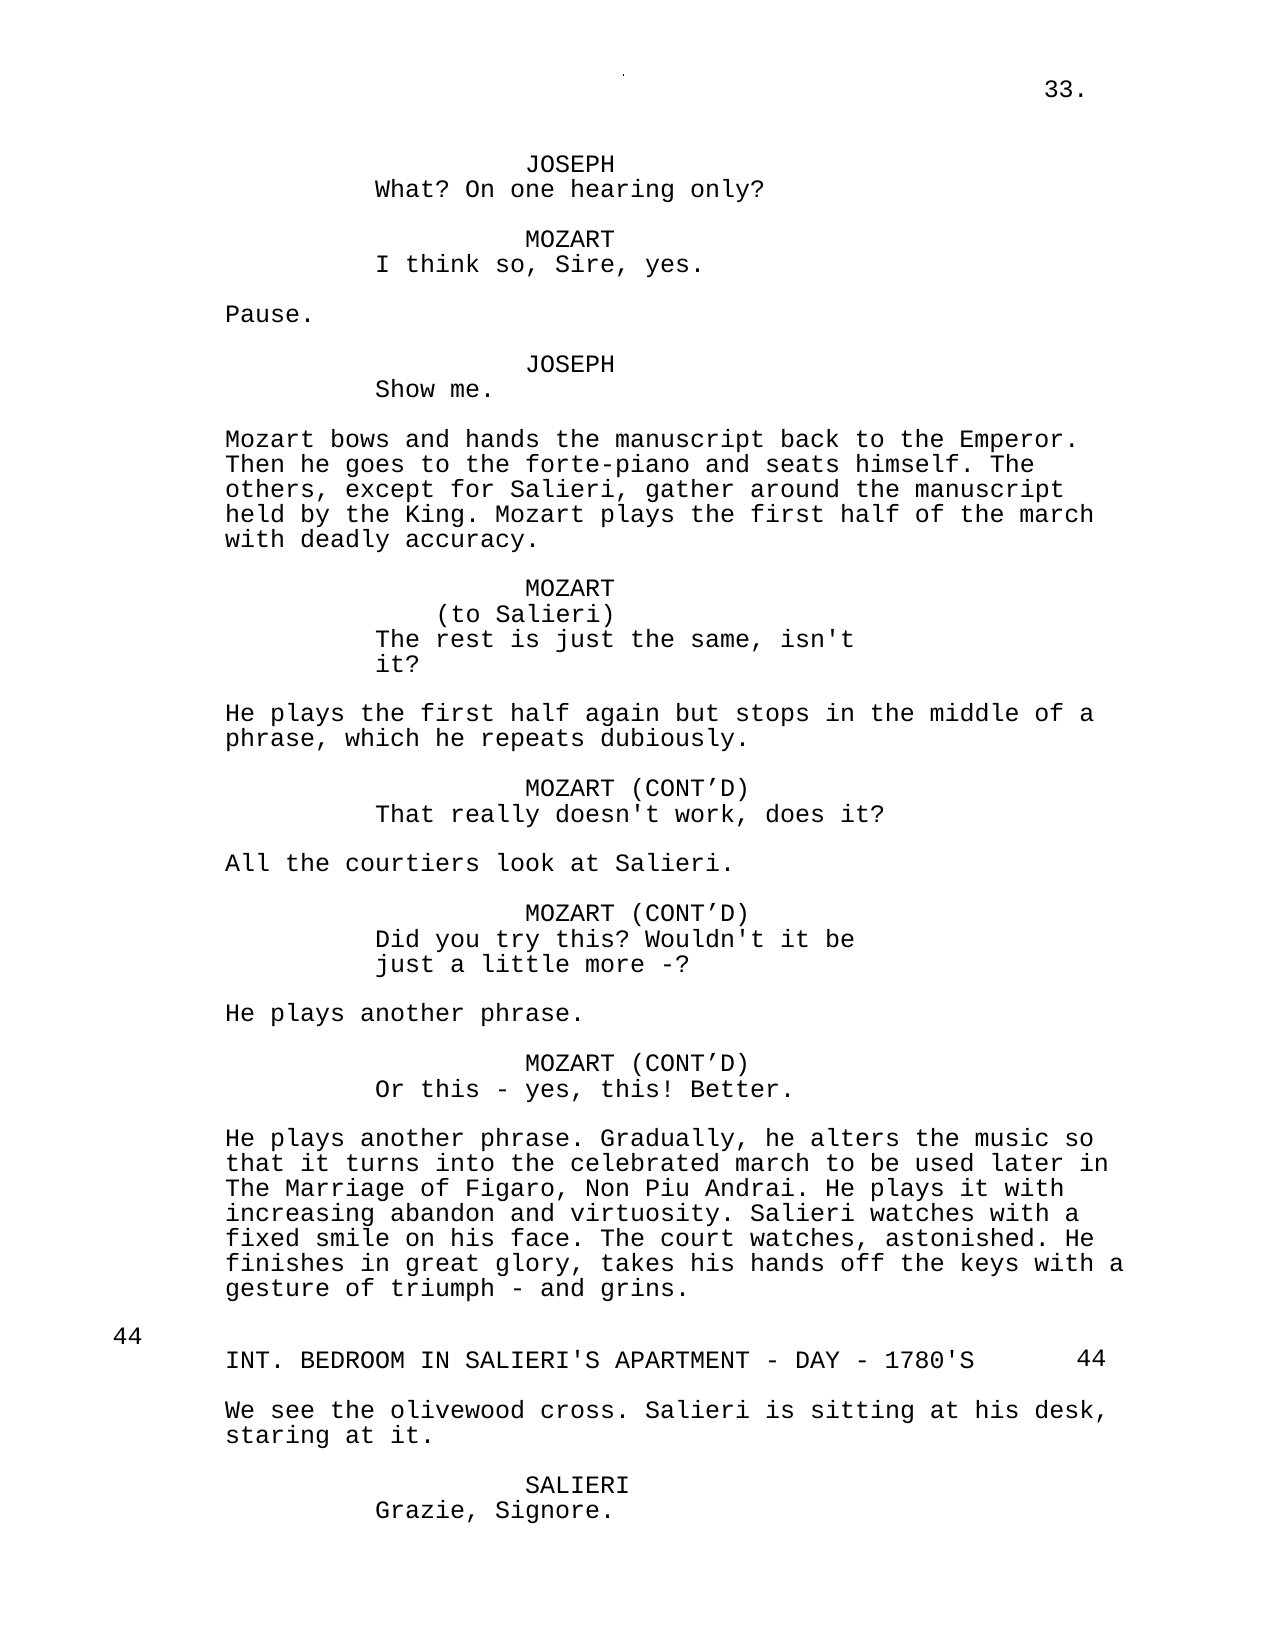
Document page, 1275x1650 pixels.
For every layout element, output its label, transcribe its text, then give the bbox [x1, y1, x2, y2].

text He plays the first half again but stops in the middle of a phrase, which he repeats dubiously. [225, 702, 1110, 752]
text MOZART [525, 577, 1135, 602]
text That really doesn't work, does it? [375, 802, 1135, 827]
text All the courtiers look at Salieri. [225, 852, 1135, 877]
text SALIERI [525, 1474, 1135, 1499]
text MOZART [525, 227, 1135, 252]
text JOSEPH [525, 352, 1135, 377]
text Or this - yes, this! Better. [375, 1077, 1135, 1102]
text Did you try this? Wouldn't it be [375, 927, 1135, 952]
text 33. [1044, 77, 1135, 102]
text He plays another phrase. [225, 1002, 1135, 1027]
text 44 [1076, 1346, 1135, 1372]
text What? On one hearing only? [375, 177, 1135, 202]
text The rest is just the same, isn't [375, 627, 1135, 652]
text (to Salieri) [435, 602, 1135, 627]
text I think so, Sire, yes. [375, 252, 1135, 277]
text it? [375, 652, 1135, 677]
text Grazie, Signore. [375, 1499, 1135, 1524]
text MOZART (CONT’D) [525, 777, 1135, 802]
text Pause. [225, 302, 1135, 327]
text Show me. [375, 377, 501, 402]
text We see the olivewood cross. Salieri is sitting at his desk, staring at it. [225, 1398, 1125, 1449]
text just a little more -? [375, 952, 1135, 977]
text Mozart bows and hands the manuscript back to the Emperor. Then he goes to the forte-piano and seats himself. The others, except for Salieri, gather around the manuscript held by the King. Mozart plays the first half of the march with deadly accuracy. [225, 427, 1110, 552]
text MOZART (CONT’D) [525, 902, 1135, 927]
text 44 [112, 1324, 149, 1349]
text He plays another phrase. Gradually, he alters the music so that it turns into the celebrated march to be used later in The Marriage of Figaro, Non Piu Andrai. He plays it with increasing abandon and virtuosity. Salieri watches with a fixed smile on his face. The court watches, astonished. He finishes in great glory, takes his hands off the keys with a gesture of triumph - and grins. [225, 1127, 1135, 1302]
text JOSEPH [525, 152, 1135, 177]
text MOZART (CONT’D) [525, 1052, 1135, 1077]
text INT. BEDROOM IN SALIERI'S APARTMENT - DAY - 1780'S [225, 1349, 981, 1374]
